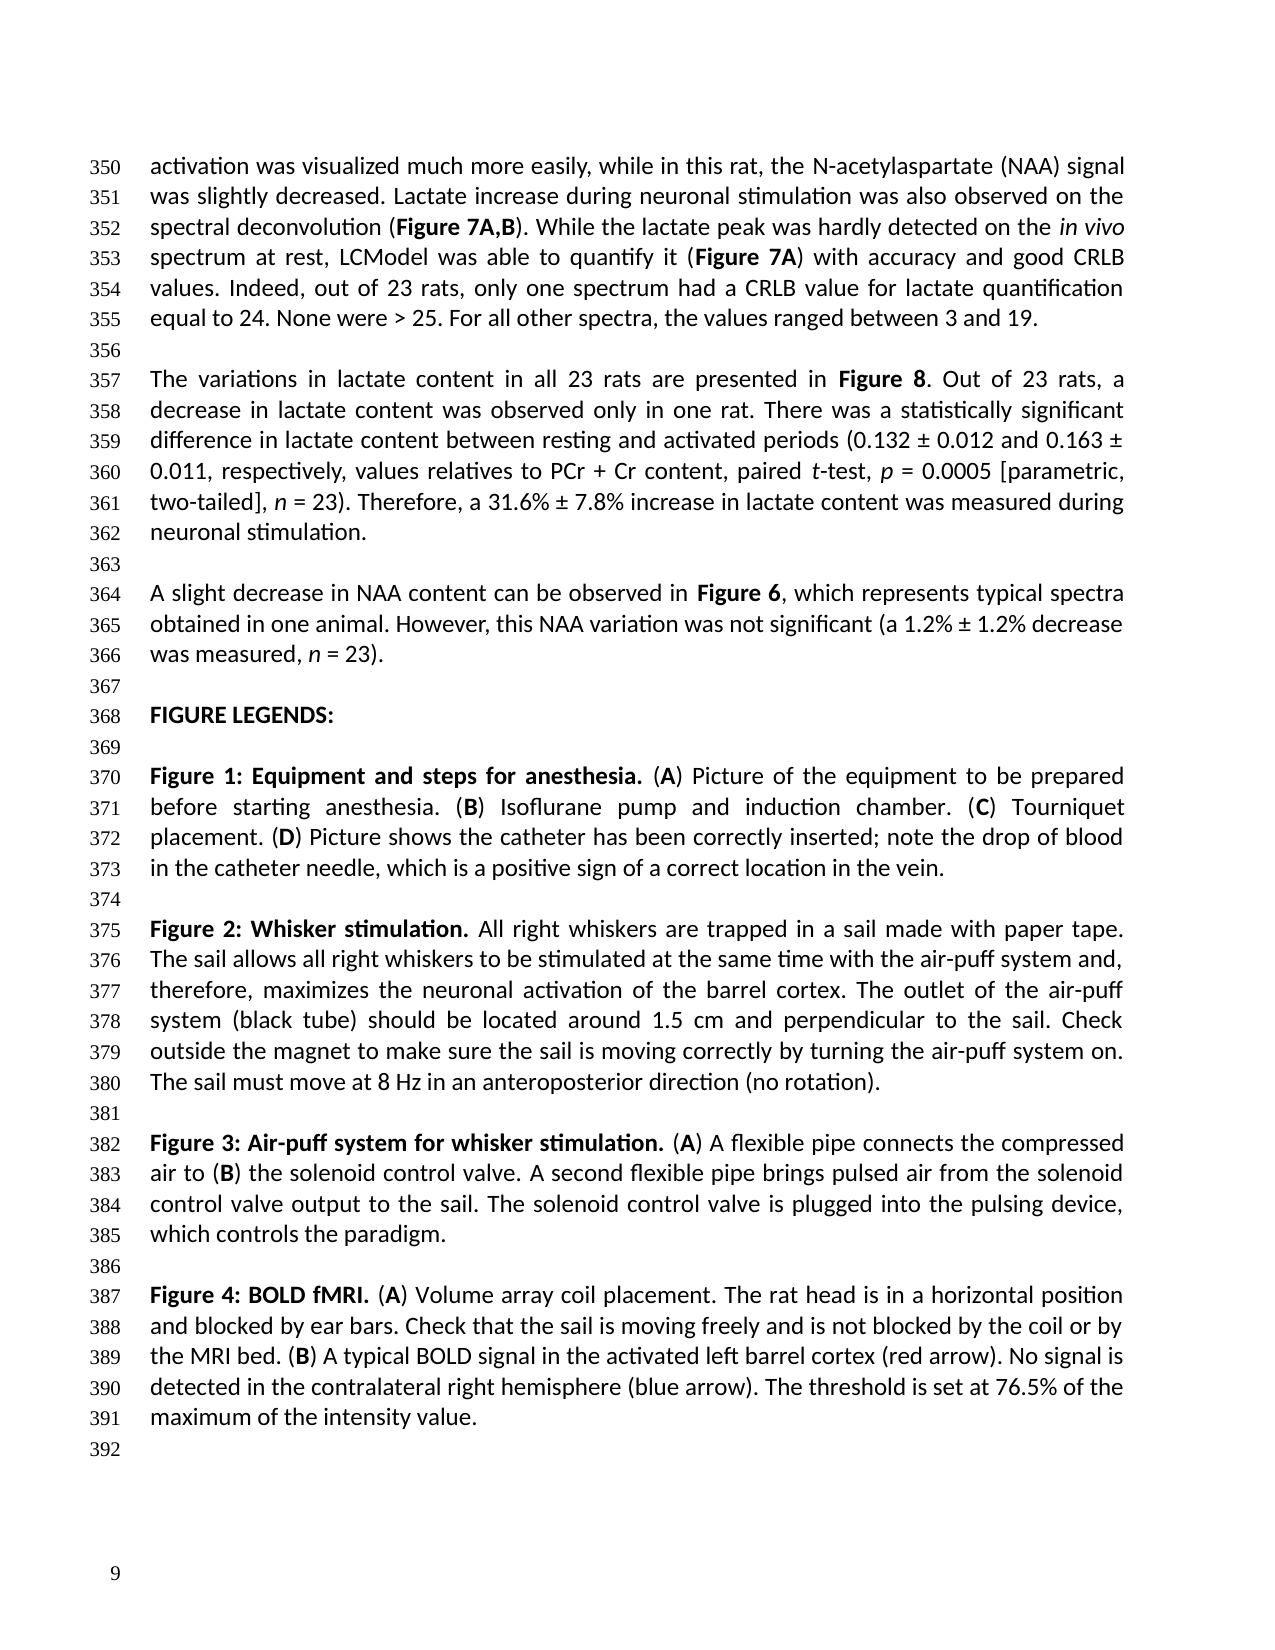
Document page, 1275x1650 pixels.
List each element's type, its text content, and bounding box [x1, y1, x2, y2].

text Figure 1: Equipment and steps for anesthesia. (A) Picture of the equipment to be prepared before starting anesthesia. (B) Isoflurane pump and induction chamber. (C) Tourniquet placement. (D) Picture shows the catheter has been correctly inserted; note the drop of blood in the catheter needle, which is a positive sign of a correct location in the vein. [150, 760, 1125, 882]
text Figure 2: Whisker stimulation. All right whiskers are trapped in a sail made with paper tape. The sail allows all right whiskers to be stimulated at the same time with the air-puff system and, therefore, maximizes the neuronal activation of the barrel cortex. The outlet of the air-puff system (black tube) should be located around 1.5 cm and perpendicular to the sail. Check outside the magnet to make sure the sail is moving correctly by turning the air-puff system on. The sail must move at 8 Hz in an anteroposterior direction (no rotation). [150, 913, 1125, 1096]
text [150, 150, 1125, 333]
text FIGURE LEGENDS: [150, 699, 1125, 730]
text Figure 3: Air-puff system for whisker stimulation. (A) A flexible pipe connects the compressed air to (B) the solenoid control valve. A second flexible pipe brings pulsed air from the solenoid control valve output to the sail. The solenoid control valve is plugged into the pulsing device, which controls the paradigm. [150, 1127, 1125, 1249]
text The variations in lactate content in all 23 rats are presented in Figure 8. Out of 23 rats, a decrease in lactate content was observed only in one rat. There was a statistically significant difference in lactate content between resting and activated periods (0.132 ± 0.012 and 0.163 ± 0.011, respectively, values relatives to PCr + Cr content, paired t-test, p = 0.0005 [parametric, two-tailed], n = 23). Therefore, a 31.6% ± 7.8% increase in lactate content was measured during neuronal stimulation. [150, 364, 1125, 547]
text Figure 4: BOLD fMRI. (A) Volume array coil placement. The rat head is in a horizontal position and blocked by ear bars. Check that the sail is moving freely and is not blocked by the coil or by the MRI bed. (B) A typical BOLD signal in the activated left barrel cortex (red arrow). No signal is detected in the contralateral right hemisphere (blue arrow). The threshold is set at 76.5% of the maximum of the intensity value. [150, 1279, 1125, 1432]
text A slight decrease in NAA content can be observed in Figure 6, which represents typical spectra obtained in one animal. However, this NAA variation was not significant (a 1.2% ± 1.2% decrease was measured, n = 23). [150, 577, 1125, 669]
